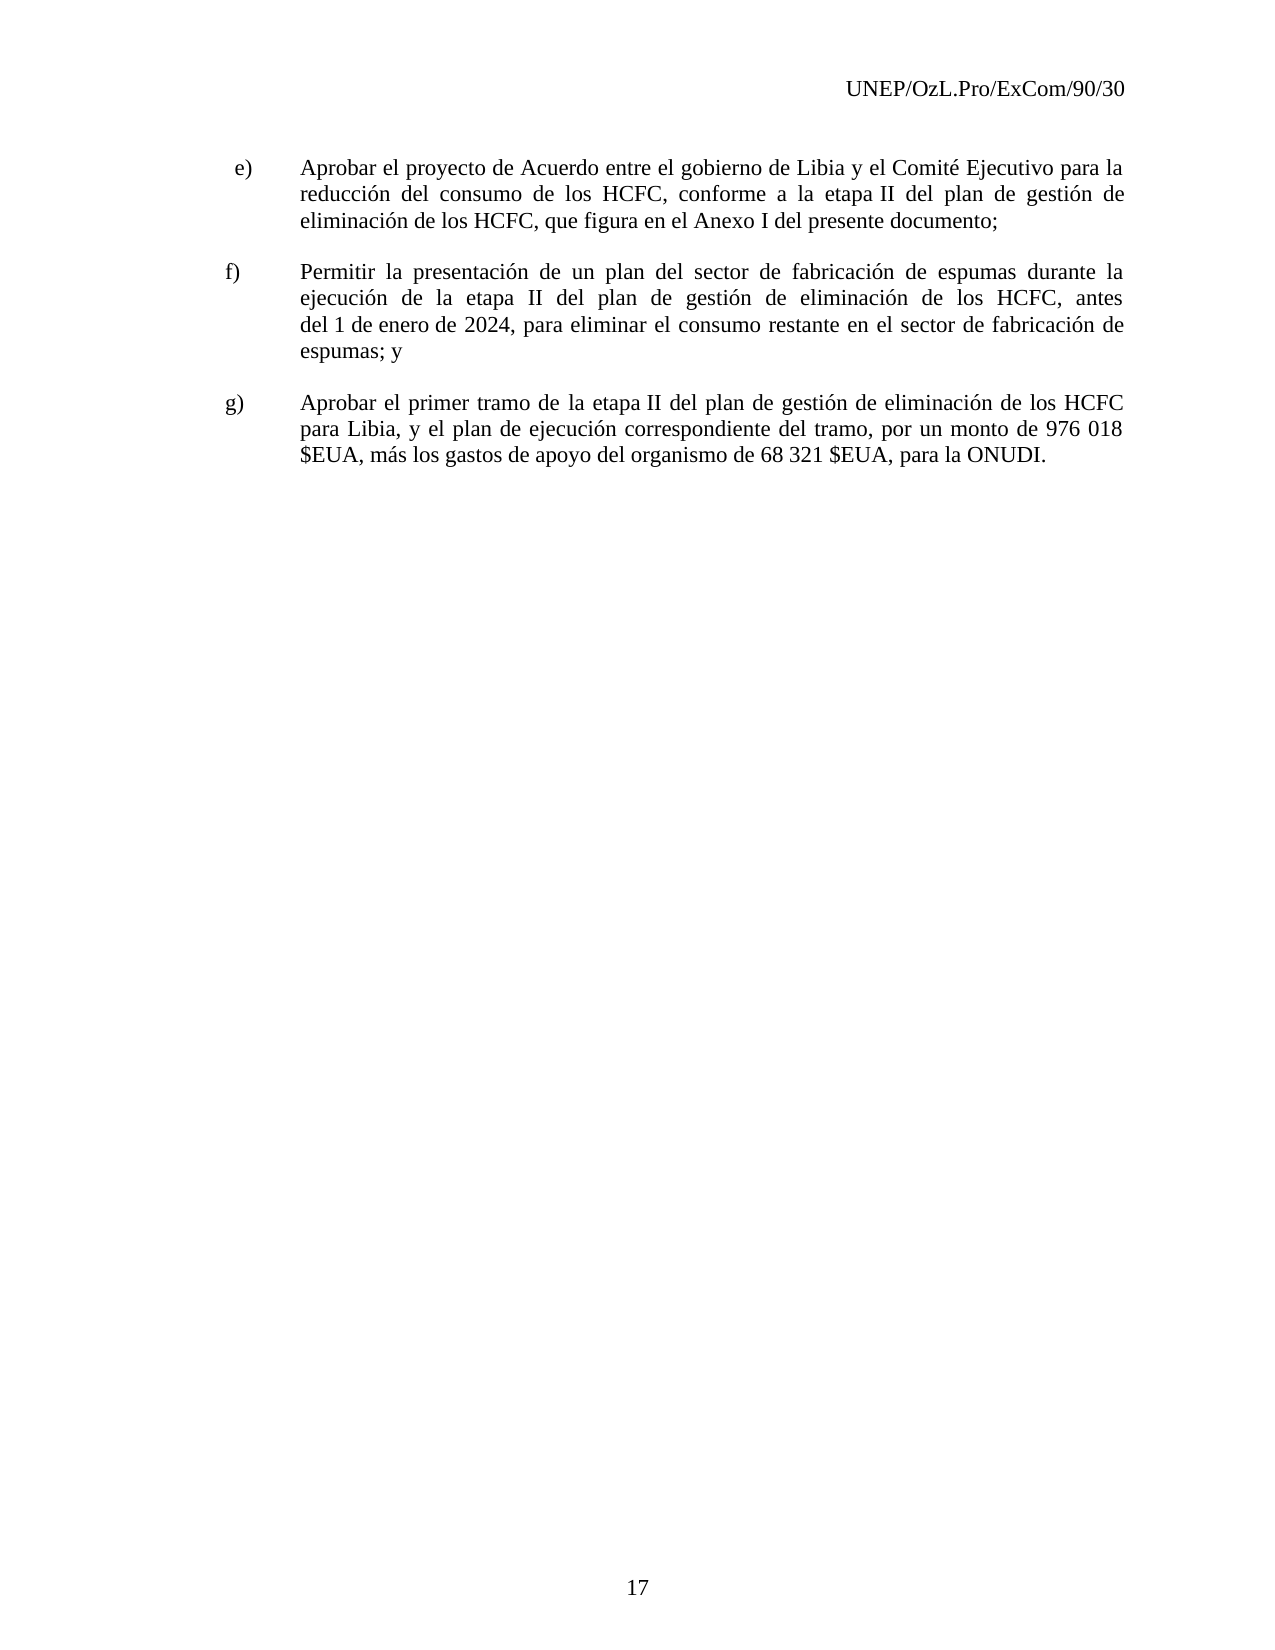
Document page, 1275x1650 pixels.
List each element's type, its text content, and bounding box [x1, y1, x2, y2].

subtitle Aprobar el proyecto de Acuerdo entre el gobierno de Libia y el Comité Ejecutivo para la reducción del consumo de los HCFC, conforme a la etapa II del plan de gestión de eliminación de los HCFC, que figura en el Anexo I del presente documento; [234, 154, 1125, 233]
subtitle Permitir la presentación de un plan del sector de fabricación de espumas durante la ejecución de la etapa II del plan de gestión de eliminación de los HCFC, antes del 1 de enero de 2024, para eliminar el consumo restante en el sector de fabricación de espumas; y [225, 258, 1125, 363]
subtitle Aprobar el primer tramo de la etapa II del plan de gestión de eliminación de los HCFC para Libia, y el plan de ejecución correspondiente del tramo, por un monto de 976 018 $EUA, más los gastos de apoyo del organismo de 68 321 $EUA, para la ONUDI. [225, 388, 1125, 468]
